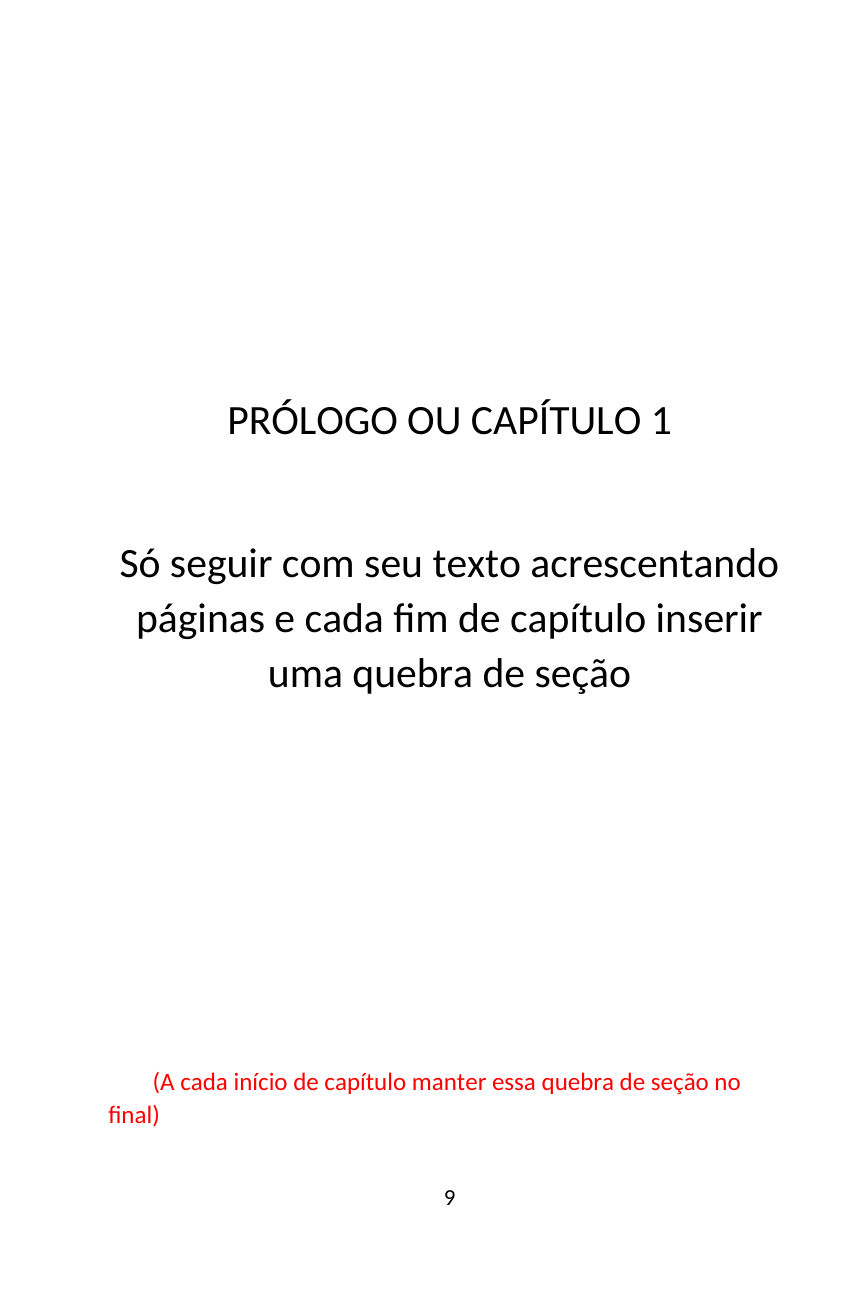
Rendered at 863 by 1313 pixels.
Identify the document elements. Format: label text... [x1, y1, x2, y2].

text (A cada início de capítulo manter essa quebra de seção no final) [108, 1066, 791, 1129]
text PRÓLOGO OU CAPÍTULO 1 [108, 394, 791, 445]
text Só seguir com seu texto acrescentando páginas e cada fim de capítulo inserir uma quebra de seção [108, 537, 791, 698]
